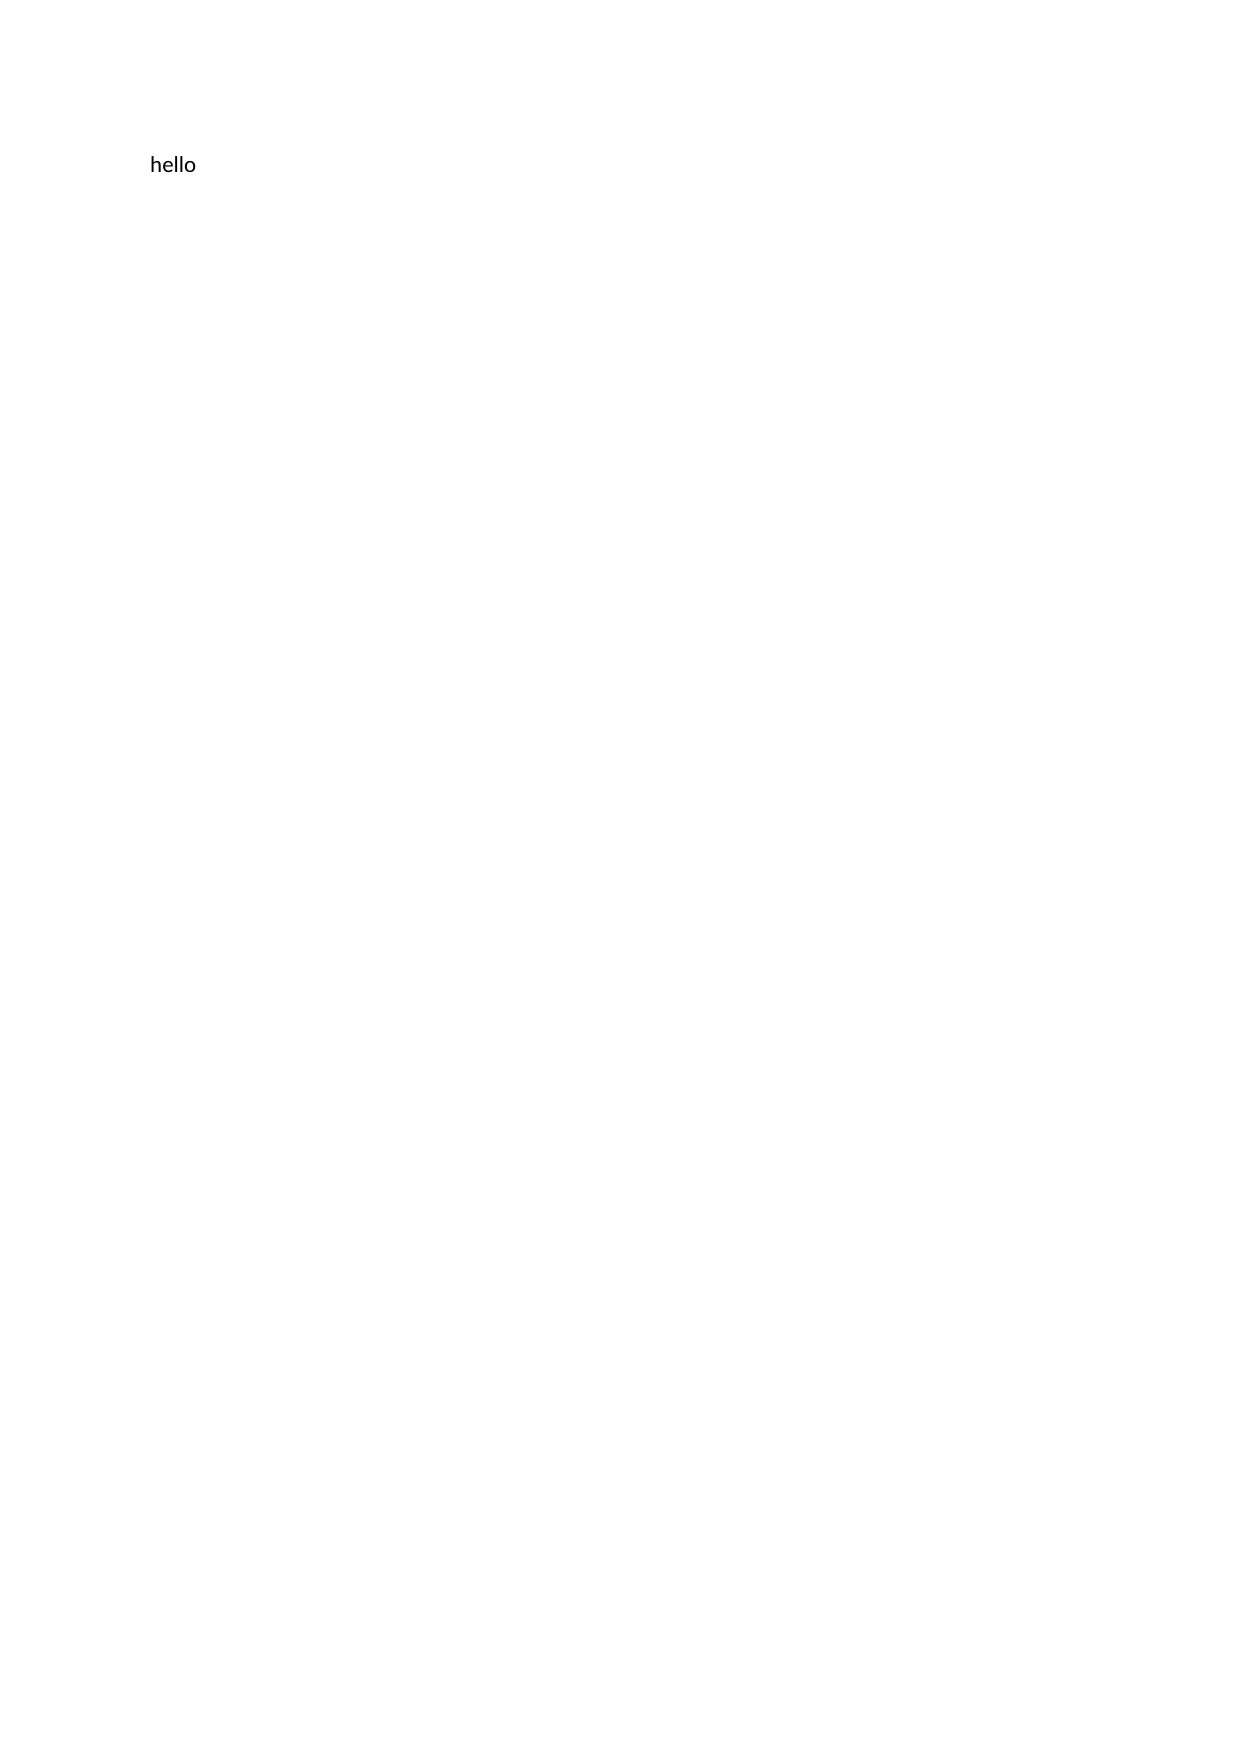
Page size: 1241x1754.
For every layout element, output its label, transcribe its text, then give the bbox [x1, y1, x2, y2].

text hello [150, 150, 1090, 178]
